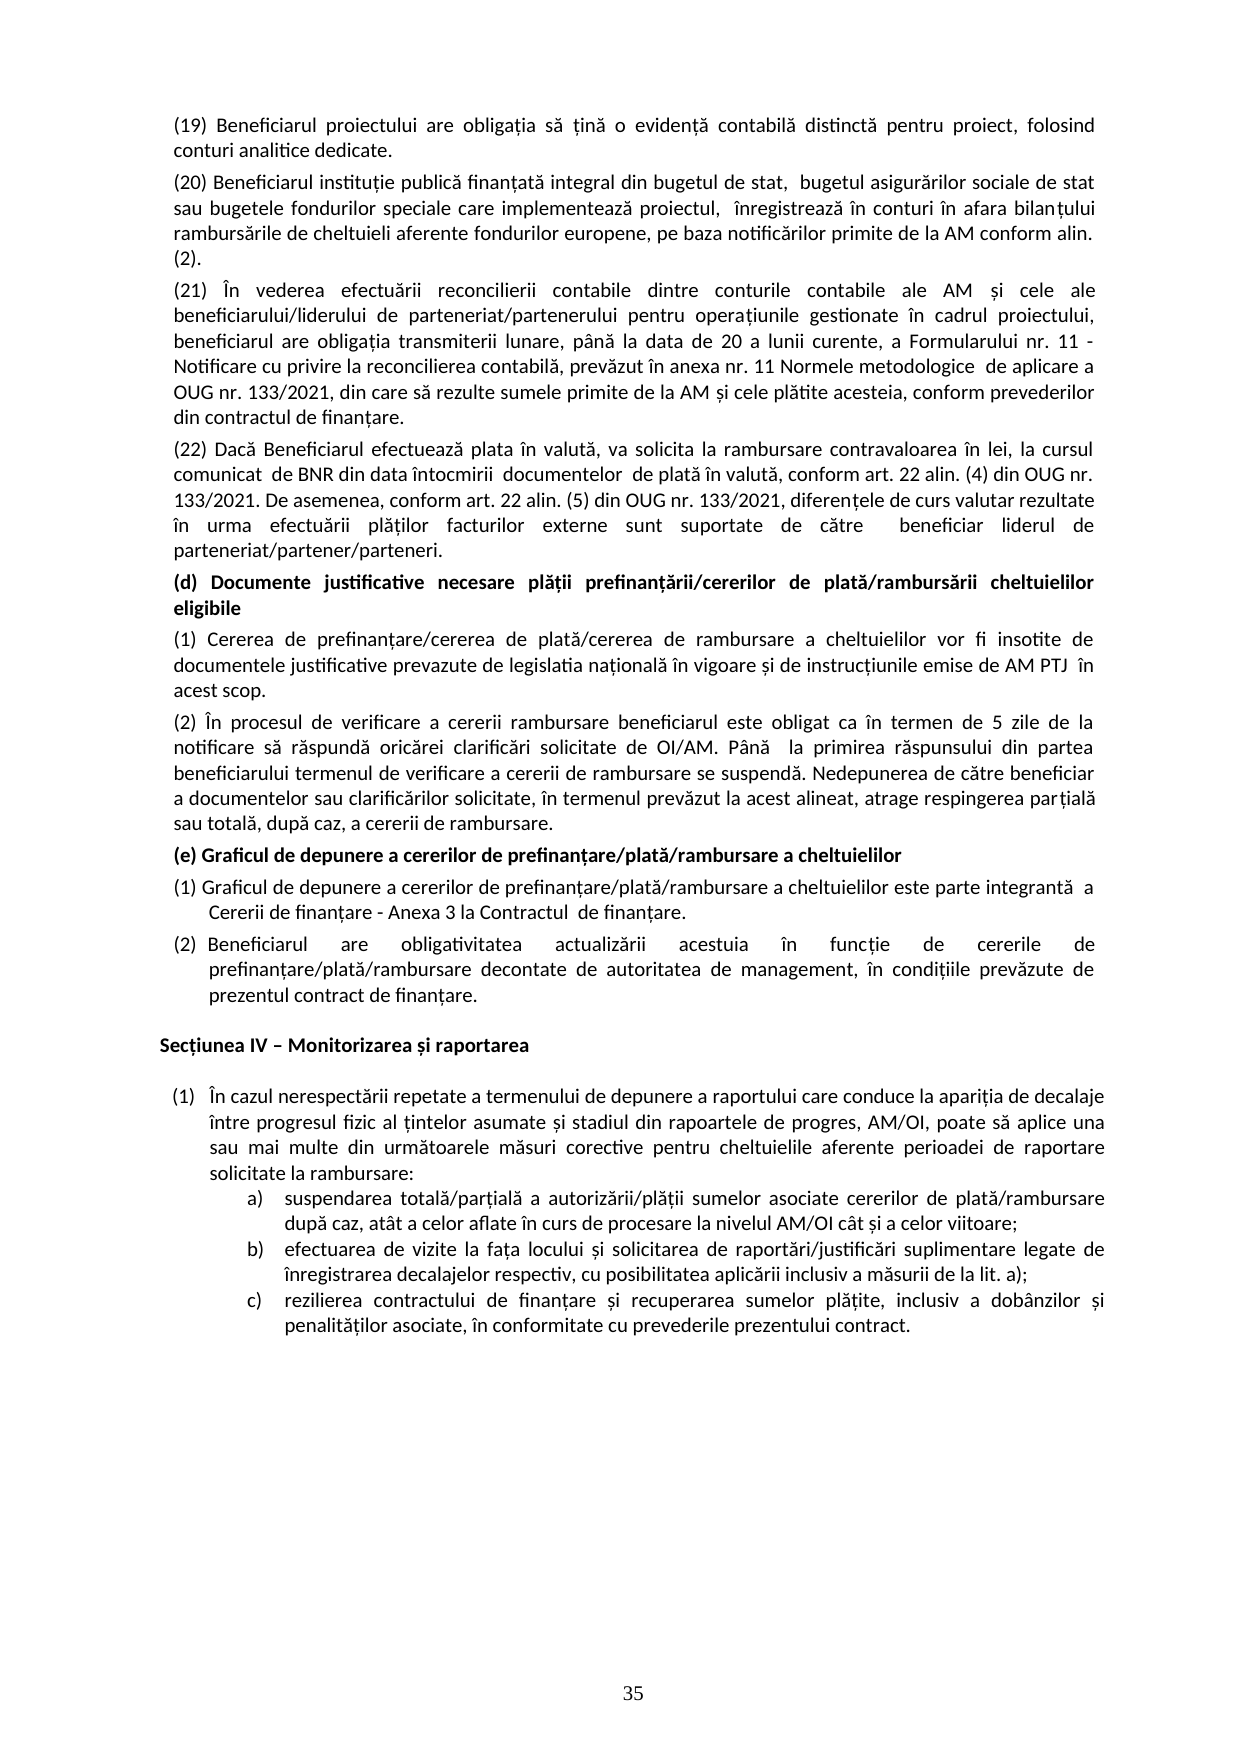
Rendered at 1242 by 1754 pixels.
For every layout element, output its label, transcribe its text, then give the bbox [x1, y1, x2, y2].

list În cazul nerespectării repetate a termenului de depunere a raportului care conduce la apariția de decalaje între progresul fizic al țintelor asumate și stadiul din rapoartele de progres, AM/OI, poate să aplice una sau mai multe din următoarele măsuri corective pentru cheltuielile aferente perioadei de raportare solicitate la rambursare: [172, 1083, 1106, 1185]
list suspendarea totală/parțială a autorizării/plății sumelor asociate cererilor de plată/rambursare după caz, atât a celor aflate în curs de procesare la nivelul AM/OI cât și a celor viitoare; [247, 1185, 1106, 1236]
text (1) Cererea de prefinanțare/cererea de plată/cererea de rambursare a cheltuielilor vor fi insotite de documentele justificative prevazute de legislatia națională în vigoare și de instrucțiunile emise de AM PTJ în acest scop. [173, 626, 1096, 703]
list efectuarea de vizite la fața locului și solicitarea de raportări/justificări suplimentare legate de înregistrarea decalajelor respectiv, cu posibilitatea aplicării inclusiv a măsurii de la lit. a); [247, 1236, 1106, 1287]
text Secțiunea IV – Monitorizarea și raportarea [159, 1033, 1099, 1058]
text (19) Beneficiarul proiectului are obligația să ţină o evidenţă contabilă distinctă pentru proiect, folosind conturi analitice dedicate. [173, 112, 1096, 163]
text (e) Graficul de depunere a cererilor de prefinanțare/plată/rambursare a cheltuielilor [173, 842, 1064, 868]
text (21) În vederea efectuării reconcilierii contabile dintre conturile contabile ale AM şi cele ale beneficiarului/liderului de parteneriat/partenerului pentru operaţiunile gestionate în cadrul proiectului, beneficiarul are obligaţia transmiterii lunare, până la data de 20 a lunii curente, a Formularului nr. 11 - Notificare cu privire la reconcilierea contabilă, prevăzut în anexa nr. 11 Normele metodologice de aplicare a OUG nr. 133/2021, din care să rezulte sumele primite de la AM şi cele plătite acesteia, conform prevederilor din contractul de finanţare. [173, 277, 1096, 430]
list rezilierea contractului de finanțare și recuperarea sumelor plățite, inclusiv a dobânzilor și penalităților asociate, în conformitate cu prevederile prezentului contract. [247, 1287, 1106, 1338]
text (1) Graficul de depunere a cererilor de prefinanțare/plată/rambursare a cheltuielilor este parte integrantă a Cererii de finanțare - Anexa 3 la Contractul de finanțare. [173, 874, 1096, 925]
text (d) Documente justificative necesare plății prefinanțării/cererilor de plată/rambursării cheltuielilor eligibile [173, 569, 1096, 620]
text (2) În procesul de verificare a cererii rambursare beneficiarul este obligat ca în termen de 5 zile de la notificare să răspundă oricărei clarificări solicitate de OI/AM. Până la primirea răspunsului din partea beneficiarului termenul de verificare a cererii de rambursare se suspendă. Nedepunerea de către beneficiar a documentelor sau clarificărilor solicitate, în termenul prevăzut la acest alineat, atrage respingerea parţială sau totală, după caz, a cererii de rambursare. [173, 709, 1096, 836]
text (22) Dacă Beneficiarul efectuează plata în valută, va solicita la rambursare contravaloarea în lei, la cursul comunicat de BNR din data întocmirii documentelor de plată în valută, conform art. 22 alin. (4) din OUG nr. 133/2021. De asemenea, conform art. 22 alin. (5) din OUG nr. 133/2021, diferenţele de curs valutar rezultate în urma efectuării plăţilor facturilor externe sunt suportate de către beneficiar liderul de parteneriat/partener/parteneri. [173, 436, 1096, 563]
text (20) Beneficiarul instituţie publică finanţată integral din bugetul de stat, bugetul asigurărilor sociale de stat sau bugetele fondurilor speciale care implementează proiectul, înregistrează în conturi în afara bilanţului rambursările de cheltuieli aferente fondurilor europene, pe baza notificărilor primite de la AM conform alin. (2). [173, 169, 1096, 271]
text (2) Beneficiarul are obligativitatea actualizării acestuia în funcţie de cererile de prefinanțare/plată/rambursare decontate de autoritatea de management, în condițiile prevăzute de prezentul contract de finanțare. [173, 931, 1096, 1007]
